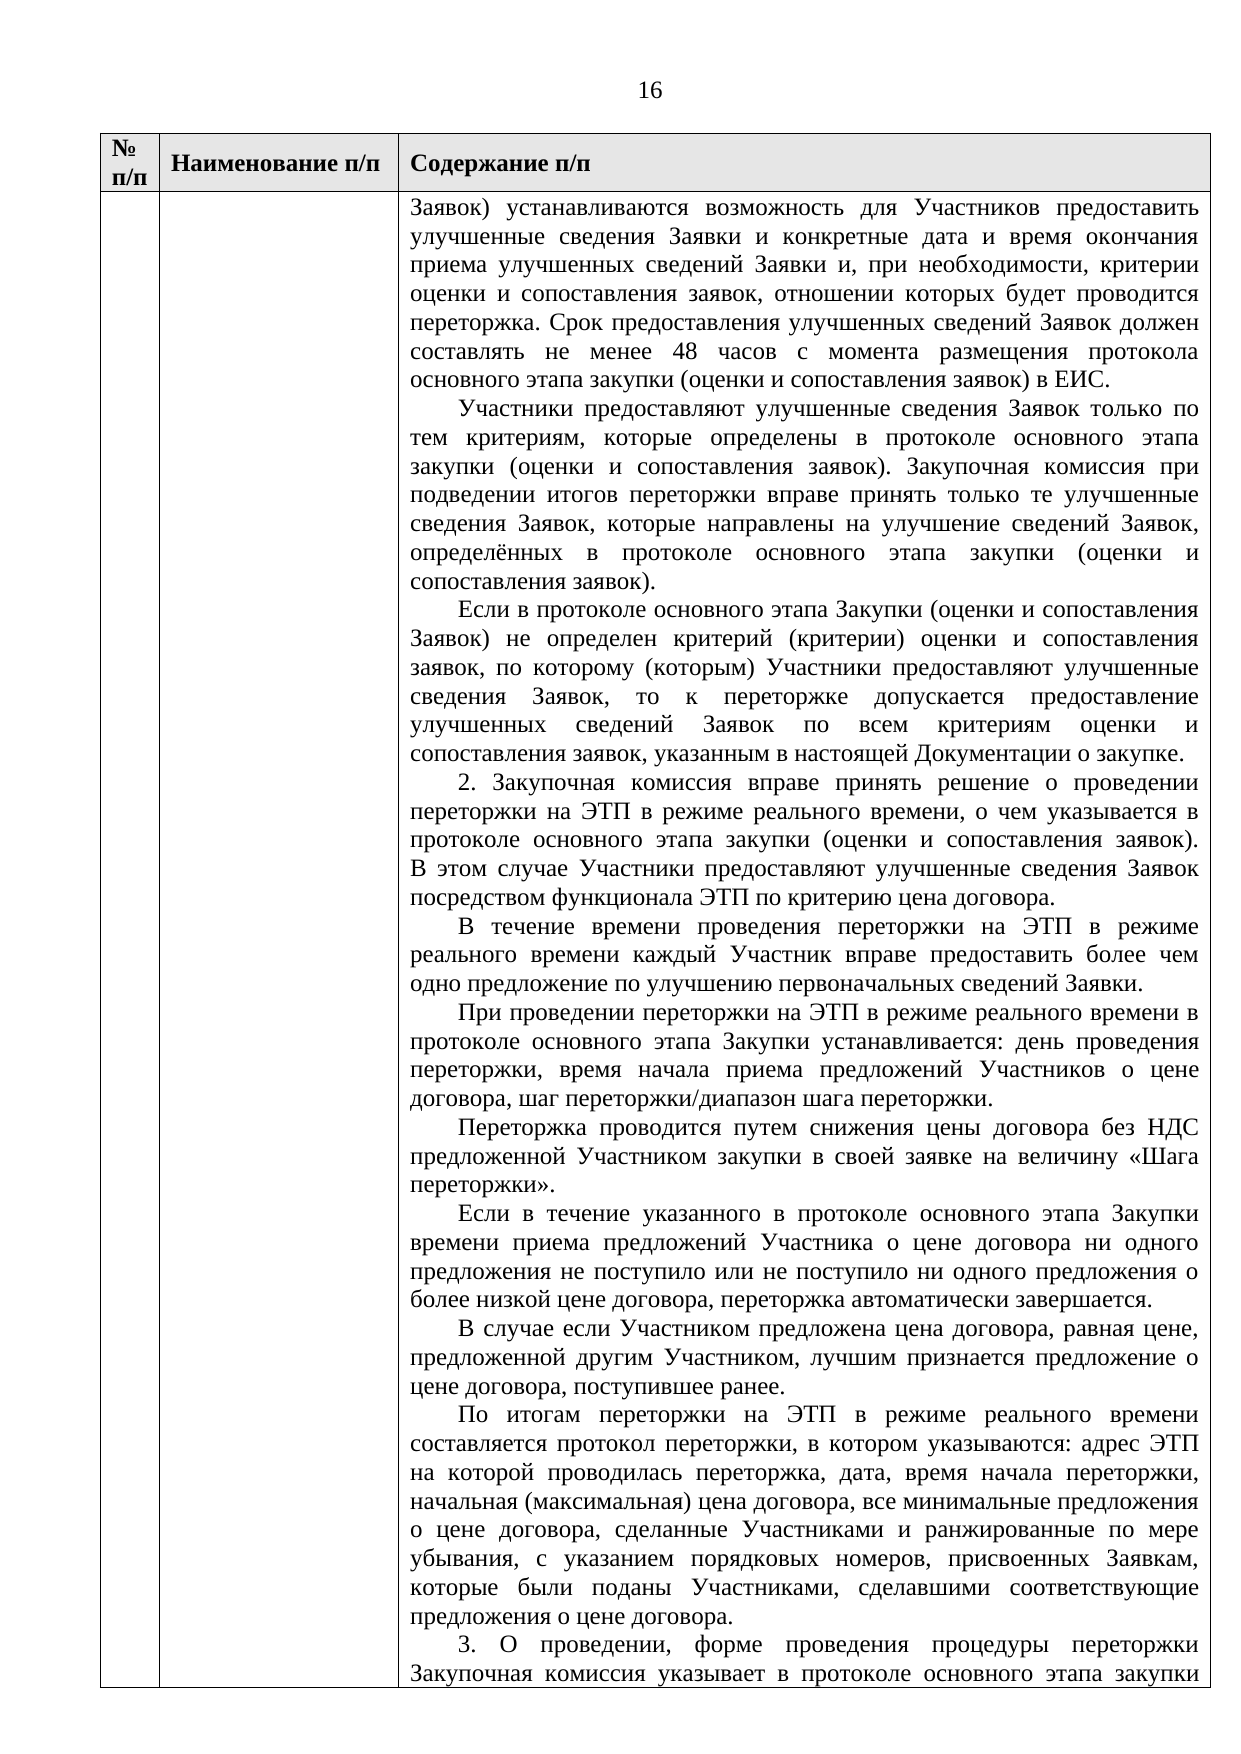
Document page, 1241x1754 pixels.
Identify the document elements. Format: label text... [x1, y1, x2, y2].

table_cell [399, 192, 1210, 1687]
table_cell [160, 192, 398, 1687]
table_header Наименование п/п [160, 134, 398, 191]
table_cell [101, 192, 159, 1687]
table_header № п/п [101, 134, 159, 191]
table_header Содержание п/п [399, 134, 1210, 191]
